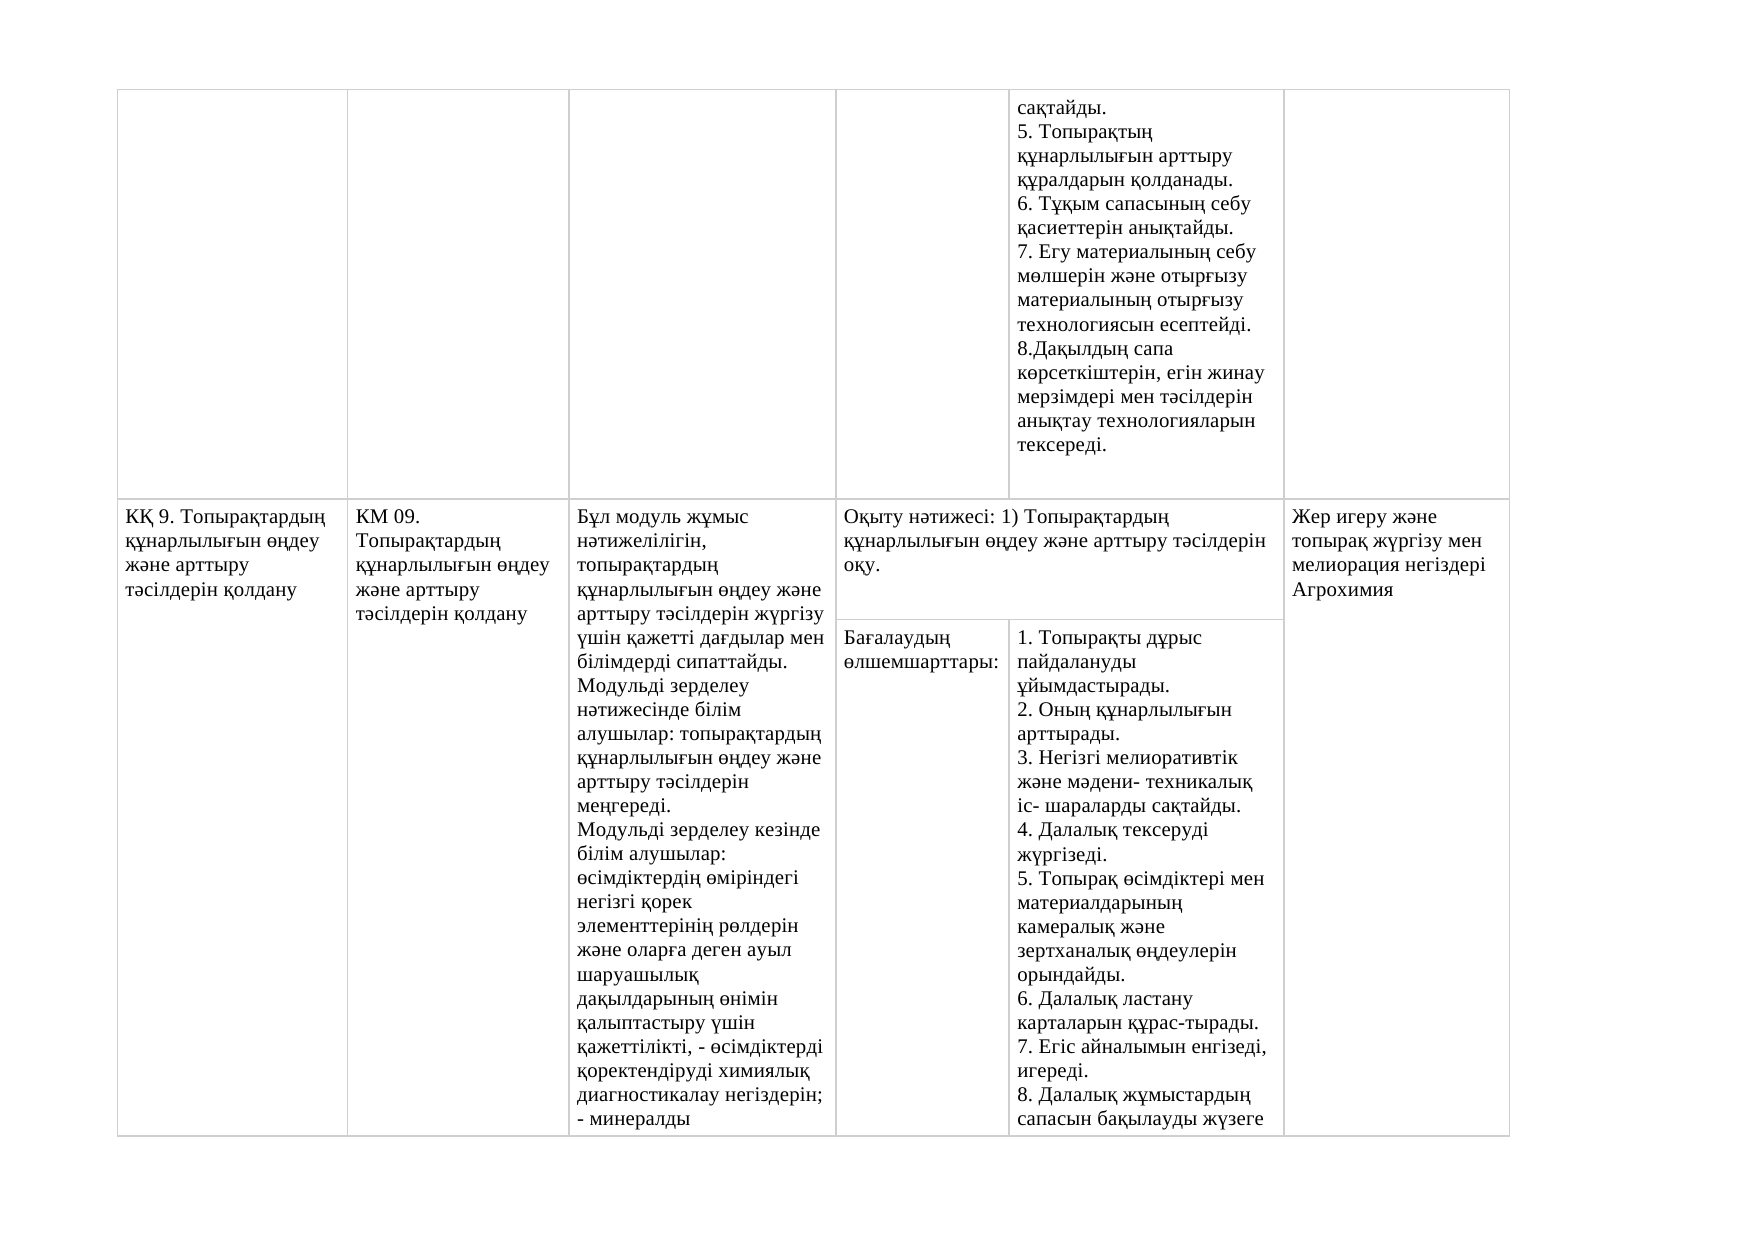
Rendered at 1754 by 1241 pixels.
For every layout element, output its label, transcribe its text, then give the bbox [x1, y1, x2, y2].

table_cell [1010, 620, 1283, 1135]
table_cell КҚ 9. Топырақтардың құнарлылығын өңдеу және арттыру тәсілдерін қолдану [118, 500, 347, 1135]
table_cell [837, 90, 1008, 498]
table_cell Жер игеру және топырақ жүргізу мен мелиорация негіздері Агрохимия [1285, 500, 1509, 1135]
table_cell КМ 09. Топырақтардың құнарлылығын өңдеу және арттыру тәсілдерін қолдану [348, 500, 568, 1135]
table_cell Бұл модуль жұмыс нәтижелілігін, топырақтардың құнарлылығын өңдеу және арттыру тәсілдерін жүргізу үшін қажетті дағдылар мен білімдерді сипаттайды. Модульді зерделеу нәтижесінде білім алушылар: топырақтардың құнарлылығын өңдеу және арттыру тәсілдерін меңгереді. Модульді зерделеу кезінде білім алушылар: өсімдіктердің өміріндегі негізгі қорек элементтерінің рөлдерін және оларға деген ауыл шаруашылық дақылдарының өнімін қалыптастыру үшін қажеттілікті, - өсімдіктерді қоректендіруді химиялық диагностикалау негіздерін; - минералды тыңайтқыштардың жіктемесін және олардың сапасына қойылатын стандарттардың талаптарын; -минералды тыңайтқыштарды сақтау, тасымалдау және енгізуге дайындау ережесін; - тыңайтқыштардың жоғалтуларының алдын алу және сапаларын төмендету бойынша - шаралар жүйесін; - қауіпсіздік техникасы мен минералды; органикалық тыңайтқыштарды қолдану кезінде табиғатты қорғау бойынша шараларды үйренеді. [570, 500, 835, 1135]
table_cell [1010, 90, 1283, 498]
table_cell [837, 620, 1008, 1135]
table_cell Оқыту нәтижесі: 1) Топырақтардың құнарлылығын өңдеу және арттыру тәсілдерін оқу. [837, 500, 1283, 619]
